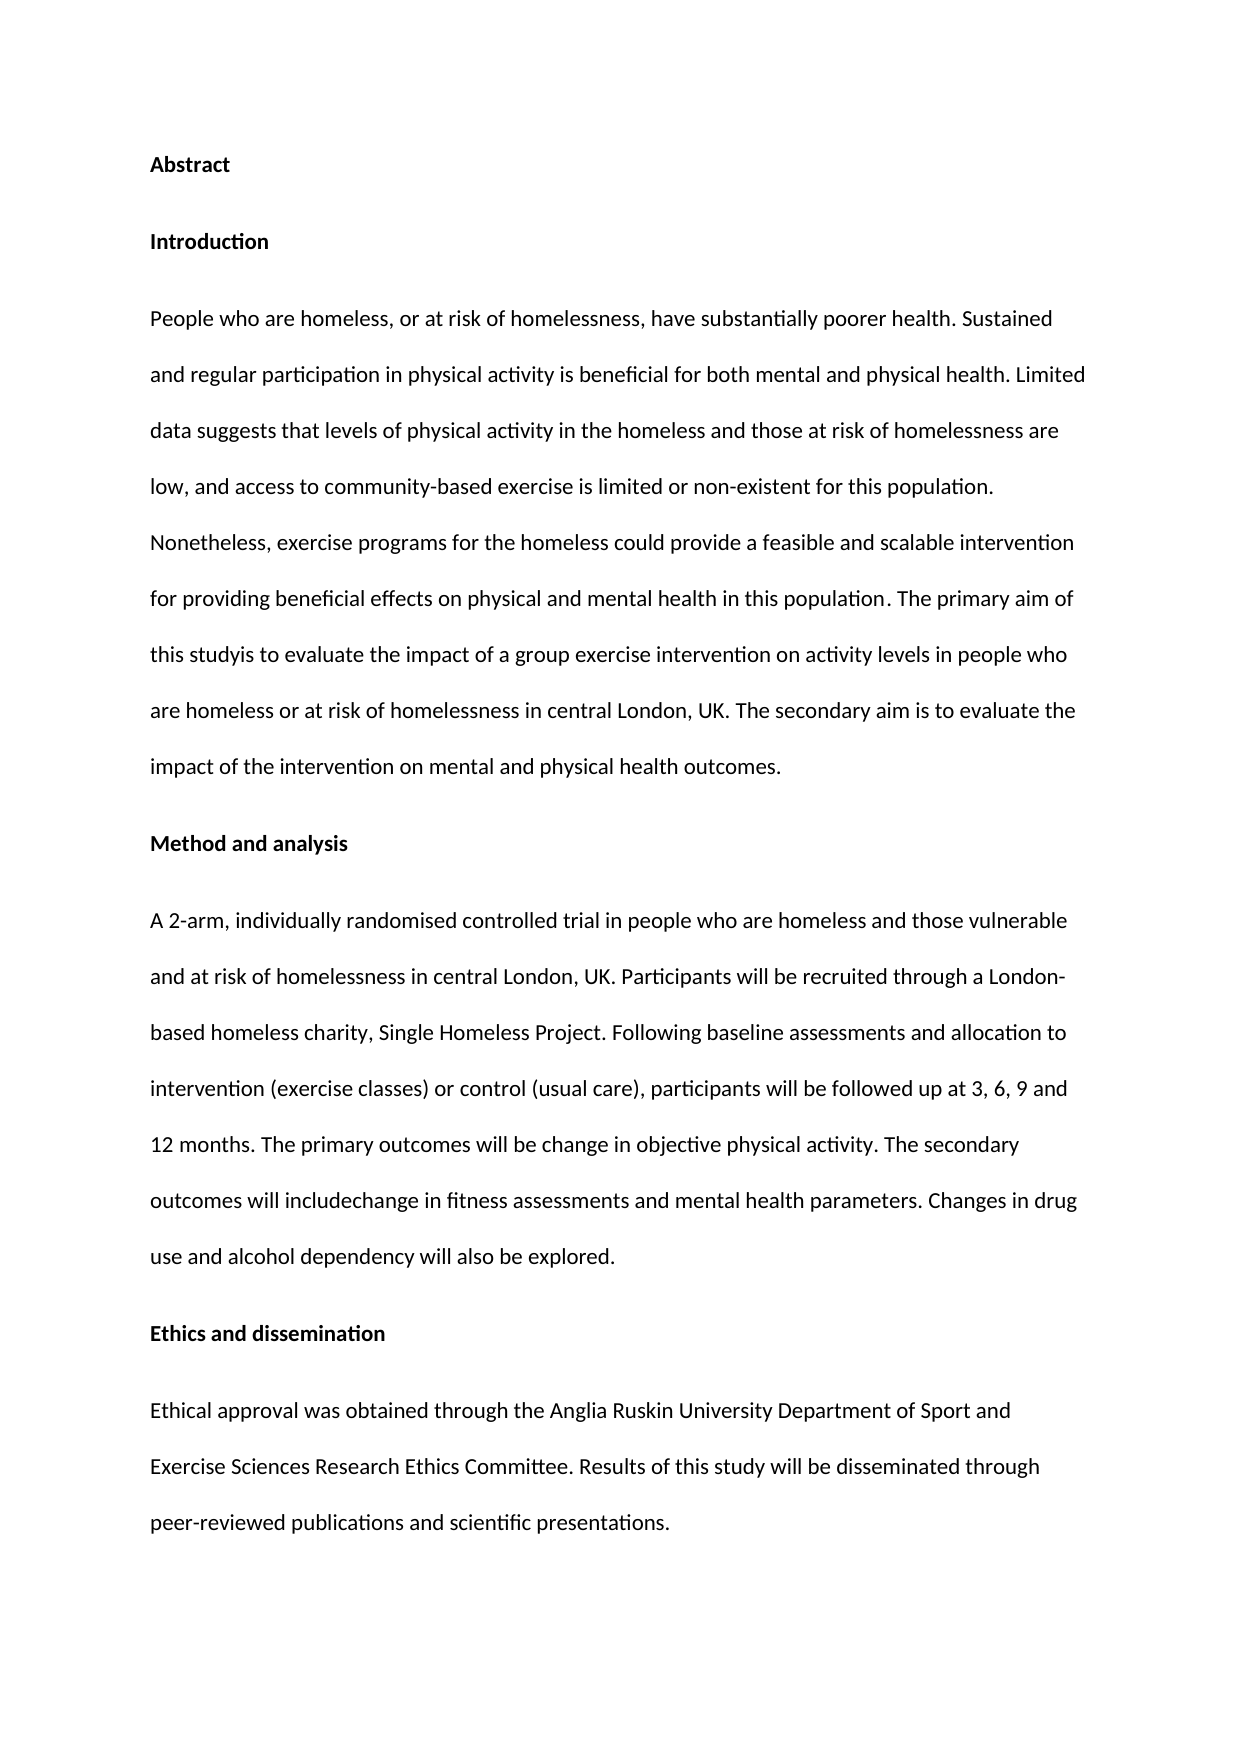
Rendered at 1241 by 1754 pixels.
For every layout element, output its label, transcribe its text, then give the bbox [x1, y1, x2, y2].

text Ethical approval was obtained through the Anglia Ruskin University Department of Sport and Exercise Sciences Research Ethics Committee. Results of this study will be disseminated through peer-reviewed publications and scientific presentations. [150, 1396, 1090, 1536]
text A 2-arm, individually randomised controlled trial in people who are homeless and those vulnerable and at risk of homelessness in central London, UK. Participants will be recruited through a London-based homeless charity, Single Homeless Project. Following baseline assessments and allocation to intervention (exercise classes) or control (usual care), participants will be followed up at 3, 6, 9 and 12 months. The primary outcomes will be change in objective physical activity. The secondary outcomes will includechange in fitness assessments and mental health parameters. Changes in drug use and alcohol dependency will also be explored. [150, 906, 1090, 1270]
text Method and analysis [150, 829, 1090, 857]
text Abstract [150, 150, 1090, 178]
text Introduction [150, 227, 1090, 255]
text Ethics and dissemination [150, 1319, 1090, 1347]
text People who are homeless, or at risk of homelessness, have substantially poorer health. Sustained and regular participation in physical activity is beneficial for both mental and physical health. Limited data suggests that levels of physical activity in the homeless and those at risk of homelessness are low, and access to community-based exercise is limited or non-existent for this population. Nonetheless, exercise programs for the homeless could provide a feasible and scalable intervention for providing beneficial effects on physical and mental health in this population. The primary aim of this studyis to evaluate the impact of a group exercise intervention on activity levels in people who are homeless or at risk of homelessness in central London, UK. The secondary aim is to evaluate the impact of the intervention on mental and physical health outcomes. [150, 304, 1090, 780]
